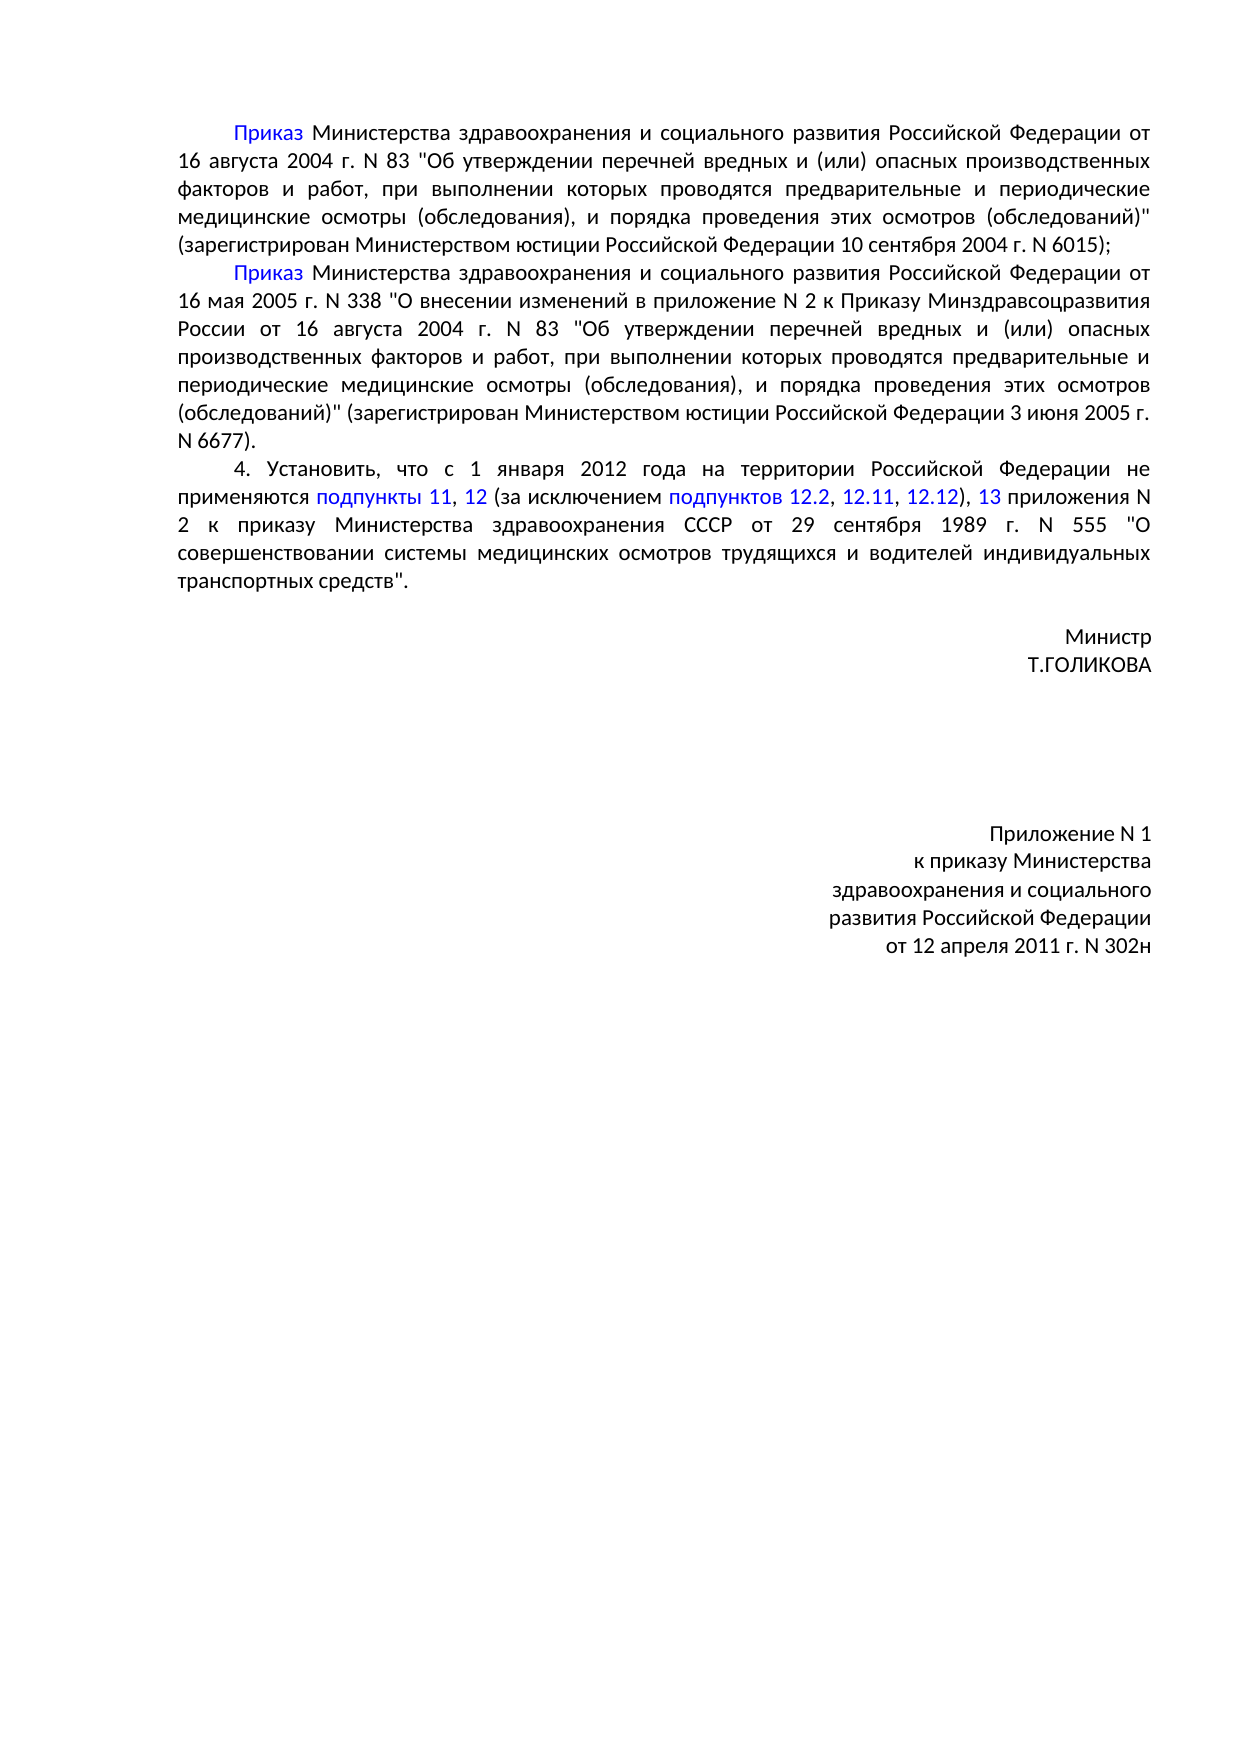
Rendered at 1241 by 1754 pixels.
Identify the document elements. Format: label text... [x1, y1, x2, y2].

text к приказу Министерства [177, 847, 1152, 875]
text здравоохранения и социального [177, 875, 1152, 903]
text Приказ Министерства здравоохранения и социального развития Российской Федерации от 16 августа 2004 г. N 83 "Об утверждении перечней вредных и (или) опасных производственных факторов и работ, при выполнении которых проводятся предварительные и периодические медицинские осмотры (обследования), и порядка проведения этих осмотров (обследований)" (зарегистрирован Министерством юстиции Российской Федерации 10 сентября 2004 г. N 6015); [177, 118, 1152, 258]
text от 12 апреля 2011 г. N 302н [177, 931, 1152, 959]
text Министр [177, 622, 1152, 651]
text 4. Установить, что с 1 января 2012 года на территории Российской Федерации не применяются подпункты 11, 12 (за исключением подпунктов 12.2, 12.11, 12.12), 13 приложения N 2 к приказу Министерства здравоохранения СССР от 29 сентября 1989 г. N 555 "О совершенствовании системы медицинских осмотров трудящихся и водителей индивидуальных транспортных средств". [177, 454, 1152, 594]
text Т.ГОЛИКОВА [177, 651, 1152, 678]
text развития Российской Федерации [177, 903, 1152, 931]
text Приложение N 1 [177, 819, 1152, 847]
text Приказ Министерства здравоохранения и социального развития Российской Федерации от 16 мая 2005 г. N 338 "О внесении изменений в приложение N 2 к Приказу Минздравсоцразвития России от 16 августа 2004 г. N 83 "Об утверждении перечней вредных и (или) опасных производственных факторов и работ, при выполнении которых проводятся предварительные и периодические медицинские осмотры (обследования), и порядка проведения этих осмотров (обследований)" (зарегистрирован Министерством юстиции Российской Федерации 3 июня 2005 г. N 6677). [177, 258, 1152, 454]
